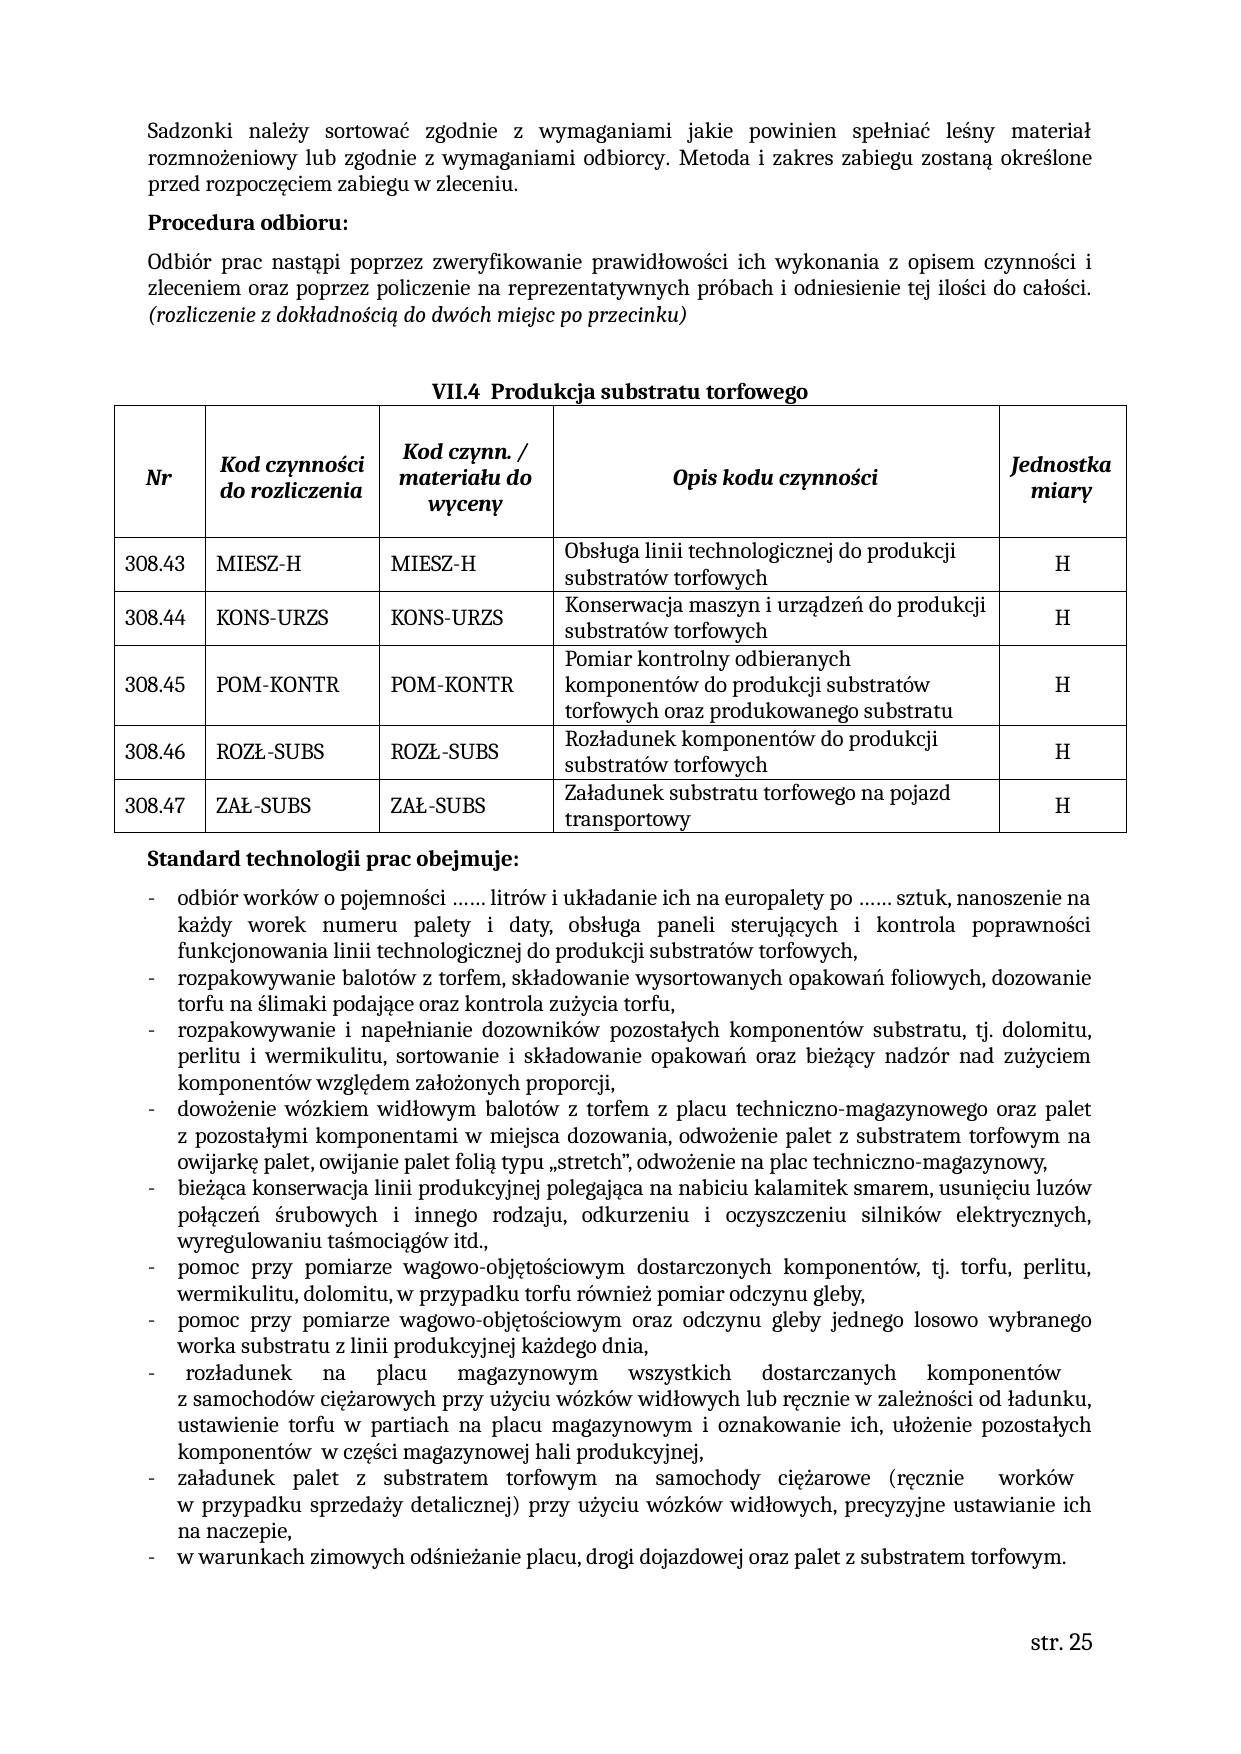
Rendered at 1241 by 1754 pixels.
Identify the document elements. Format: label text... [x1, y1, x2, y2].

table_header Kod czynności do rozliczenia [206, 406, 379, 537]
table_header Kod czynn. / materiału do wyceny [380, 406, 553, 537]
table_cell H [1000, 726, 1126, 778]
table_cell POM-KONTR [206, 646, 379, 725]
text - rozpakowywanie i napełnianie dozowników pozostałych komponentów substratu, tj. dolomitu, perlitu i wermikulitu, sortowanie i składowanie opakowań oraz bieżący nadzór nad zużyciem komponentów względem założonych proporcji, [148, 1017, 1093, 1096]
table_header Jednostka miary [1000, 406, 1126, 537]
table_cell 308.44 [115, 592, 205, 644]
table_cell Pomiar kontrolny odbieranych komponentów do produkcji substratów torfowych oraz produkowanego substratu [554, 646, 999, 725]
table_cell H [1000, 538, 1126, 591]
table_cell ZAŁ-SUBS [206, 780, 379, 832]
text Standard technologii prac obejmuje: [148, 846, 1093, 872]
table_cell ROZŁ-SUBS [206, 726, 379, 778]
text - załadunek palet z substratem torfowym na samochody ciężarowe (ręcznie worków w przypadku sprzedaży detalicznej) przy użyciu wózków widłowych, precyzyjne ustawianie ich na naczepie, [148, 1465, 1093, 1544]
text - pomoc przy pomiarze wagowo-objętościowym dostarczonych komponentów, tj. torfu, perlitu, wermikulitu, dolomitu, w przypadku torfu również pomiar odczynu gleby, [148, 1254, 1093, 1307]
table_cell ROZŁ-SUBS [380, 726, 553, 778]
text Odbiór prac nastąpi poprzez zweryfikowanie prawidłowości ich wykonania z opisem czynności i zleceniem oraz poprzez policzenie na reprezentatywnych próbach i odniesienie tej ilości do całości. (rozliczenie z dokładnością do dwóch miejsc po przecinku) [148, 249, 1093, 328]
table_cell Rozładunek komponentów do produkcji substratów torfowych [554, 726, 999, 778]
text Sadzonki należy sortować zgodnie z wymaganiami jakie powinien spełniać leśny materiał rozmnożeniowy lub zgodnie z wymaganiami odbiorcy. Metoda i zakres zabiegu zostaną określone przed rozpoczęciem zabiegu w zleceniu. [148, 118, 1093, 197]
table_cell KONS-URZS [380, 592, 553, 644]
text - rozpakowywanie balotów z torfem, składowanie wysortowanych opakowań foliowych, dozowanie torfu na ślimaki podające oraz kontrola zużycia torfu, [148, 964, 1093, 1017]
table_header Opis kodu czynności [554, 406, 999, 537]
text - pomoc przy pomiarze wagowo-objętościowym oraz odczynu gleby jednego losowo wybranego worka substratu z linii produkcyjnej każdego dnia, [148, 1307, 1093, 1359]
text - odbiór worków o pojemności …… litrów i układanie ich na europalety po …… sztuk, nanoszenie na każdy worek numeru palety i daty, obsługa paneli sterujących i kontrola poprawności funkcjonowania linii technologicznej do produkcji substratów torfowych, [148, 885, 1093, 964]
table_cell MIESZ-H [206, 538, 379, 591]
table_cell MIESZ-H [380, 538, 553, 591]
text - bieżąca konserwacja linii produkcyjnej polegająca na nabiciu kalamitek smarem, usunięciu luzów połączeń śrubowych i innego rodzaju, odkurzeniu i oczyszczeniu silników elektrycznych, wyregulowaniu taśmociągów itd., [148, 1175, 1093, 1254]
text - w warunkach zimowych odśnieżanie placu, drogi dojazdowej oraz palet z substratem torfowym. [148, 1544, 1093, 1570]
table_cell Konserwacja maszyn i urządzeń do produkcji substratów torfowych [554, 592, 999, 644]
text - dowożenie wózkiem widłowym balotów z torfem z placu techniczno-magazynowego oraz palet z pozostałymi komponentami w miejsca dozowania, odwożenie palet z substratem torfowym na owijarkę palet, owijanie palet folią typu „stretch”, odwożenie na plac techniczno-magazynowy, [148, 1096, 1093, 1175]
text VII.4 Produkcja substratu torfowego [148, 379, 1093, 405]
table_cell ZAŁ-SUBS [380, 780, 553, 832]
text Procedura odbioru: [148, 210, 1093, 236]
table_cell POM-KONTR [380, 646, 553, 725]
table_cell 308.43 [115, 538, 205, 591]
table_cell Obsługa linii technologicznej do produkcji substratów torfowych [554, 538, 999, 591]
table_cell 308.47 [115, 780, 205, 832]
table_cell Załadunek substratu torfowego na pojazd transportowy [554, 780, 999, 832]
table_cell 308.46 [115, 726, 205, 778]
table_cell H [1000, 592, 1126, 644]
table_cell KONS-URZS [206, 592, 379, 644]
table_cell H [1000, 646, 1126, 725]
table_cell H [1000, 780, 1126, 832]
table_header Nr [115, 406, 205, 537]
table_cell 308.45 [115, 646, 205, 725]
text - rozładunek na placu magazynowym wszystkich dostarczanych komponentów z samochodów ciężarowych przy użyciu wózków widłowych lub ręcznie w zależności od ładunku, ustawienie torfu w partiach na placu magazynowym i oznakowanie ich, ułożenie pozostałych komponentów w części magazynowej hali produkcyjnej, [148, 1359, 1093, 1465]
